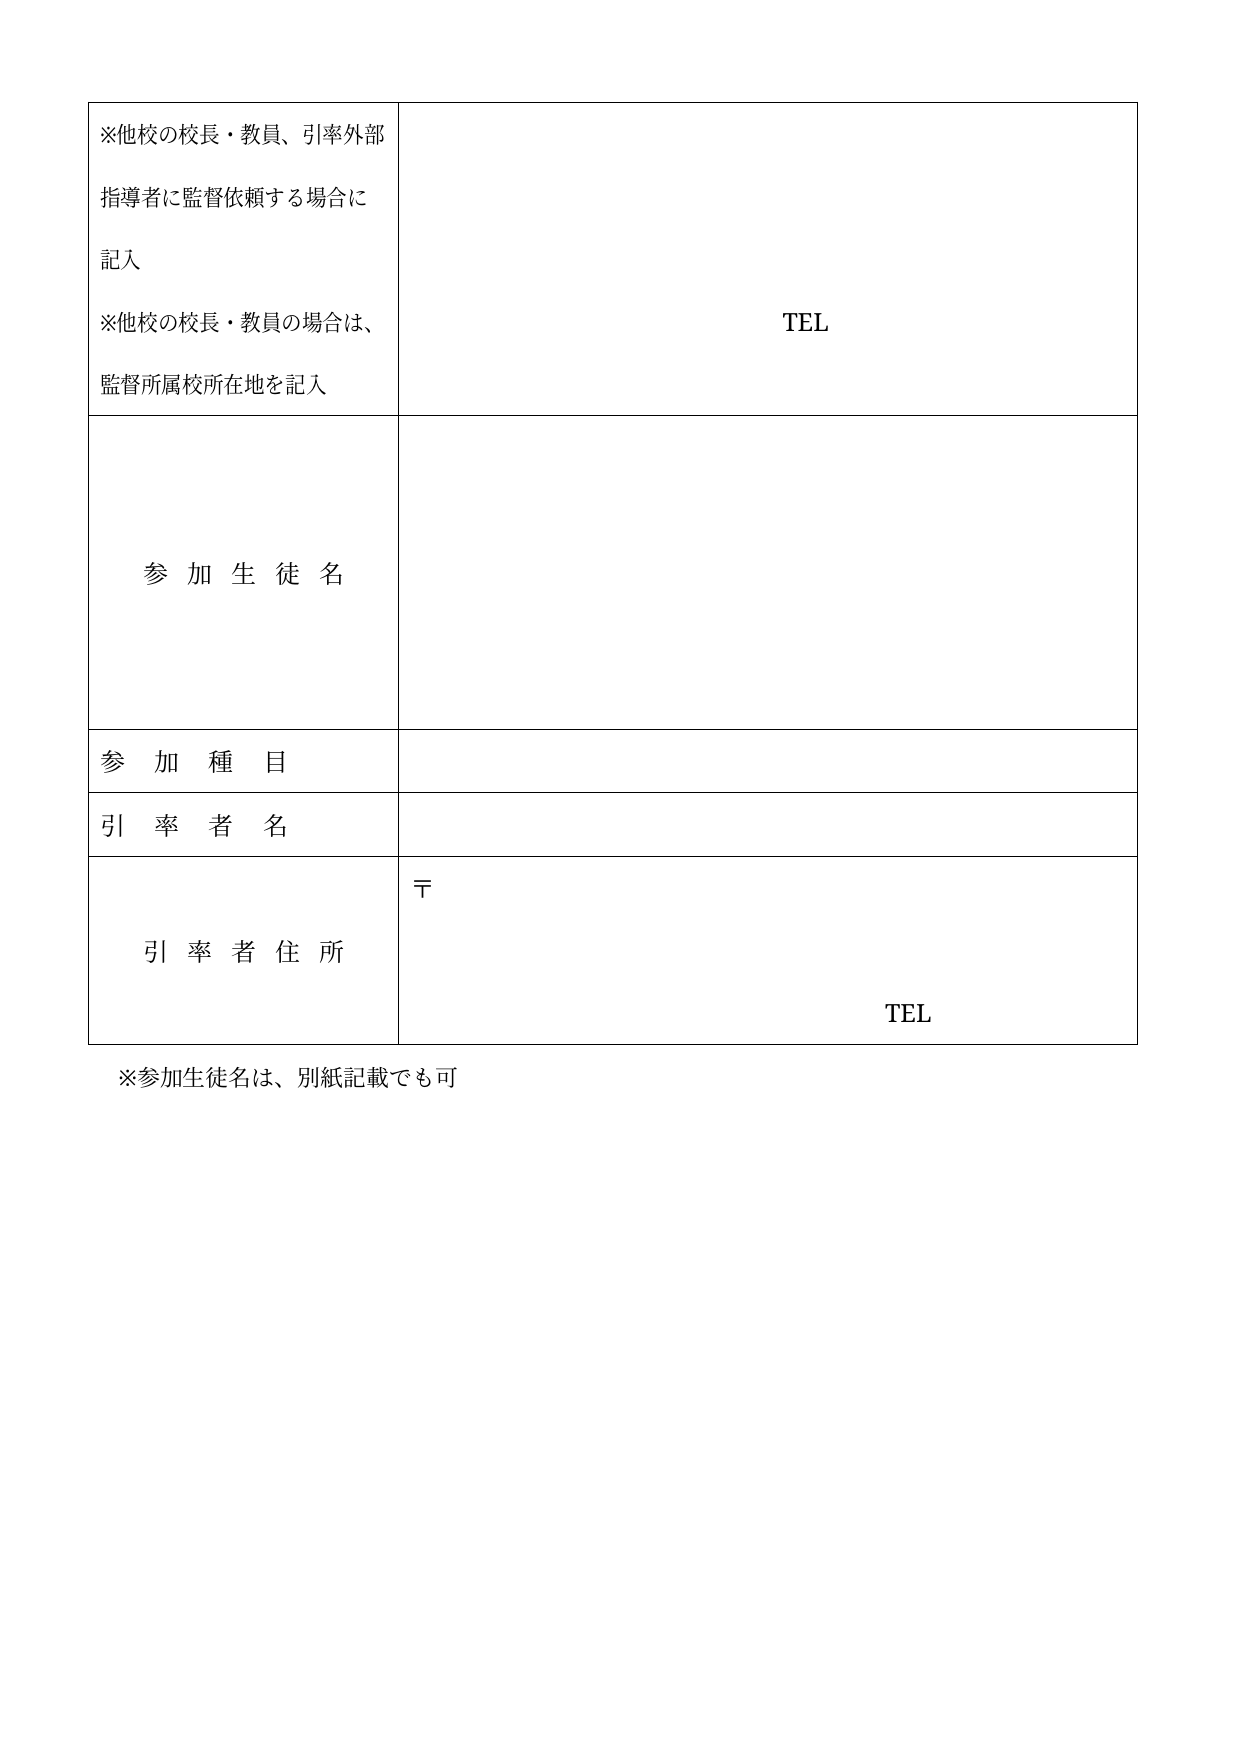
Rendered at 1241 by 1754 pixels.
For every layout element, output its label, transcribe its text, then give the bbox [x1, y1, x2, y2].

table_cell [399, 730, 1137, 792]
table_cell 〒 TEL [399, 103, 1137, 415]
table_cell 〒 TEL [399, 857, 1137, 1044]
table_cell 参 加 種 目 [89, 730, 398, 792]
table_cell 引 率 者 名 [89, 793, 398, 856]
text ※参加生徒名は、別紙記載でも可 [118, 1045, 1122, 1108]
table_cell 参 加 生 徒 名 [89, 416, 398, 729]
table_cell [89, 103, 398, 415]
table_cell [399, 416, 1137, 729]
table_cell 引 率 者 住 所 [89, 857, 398, 1044]
table_cell [399, 793, 1137, 856]
